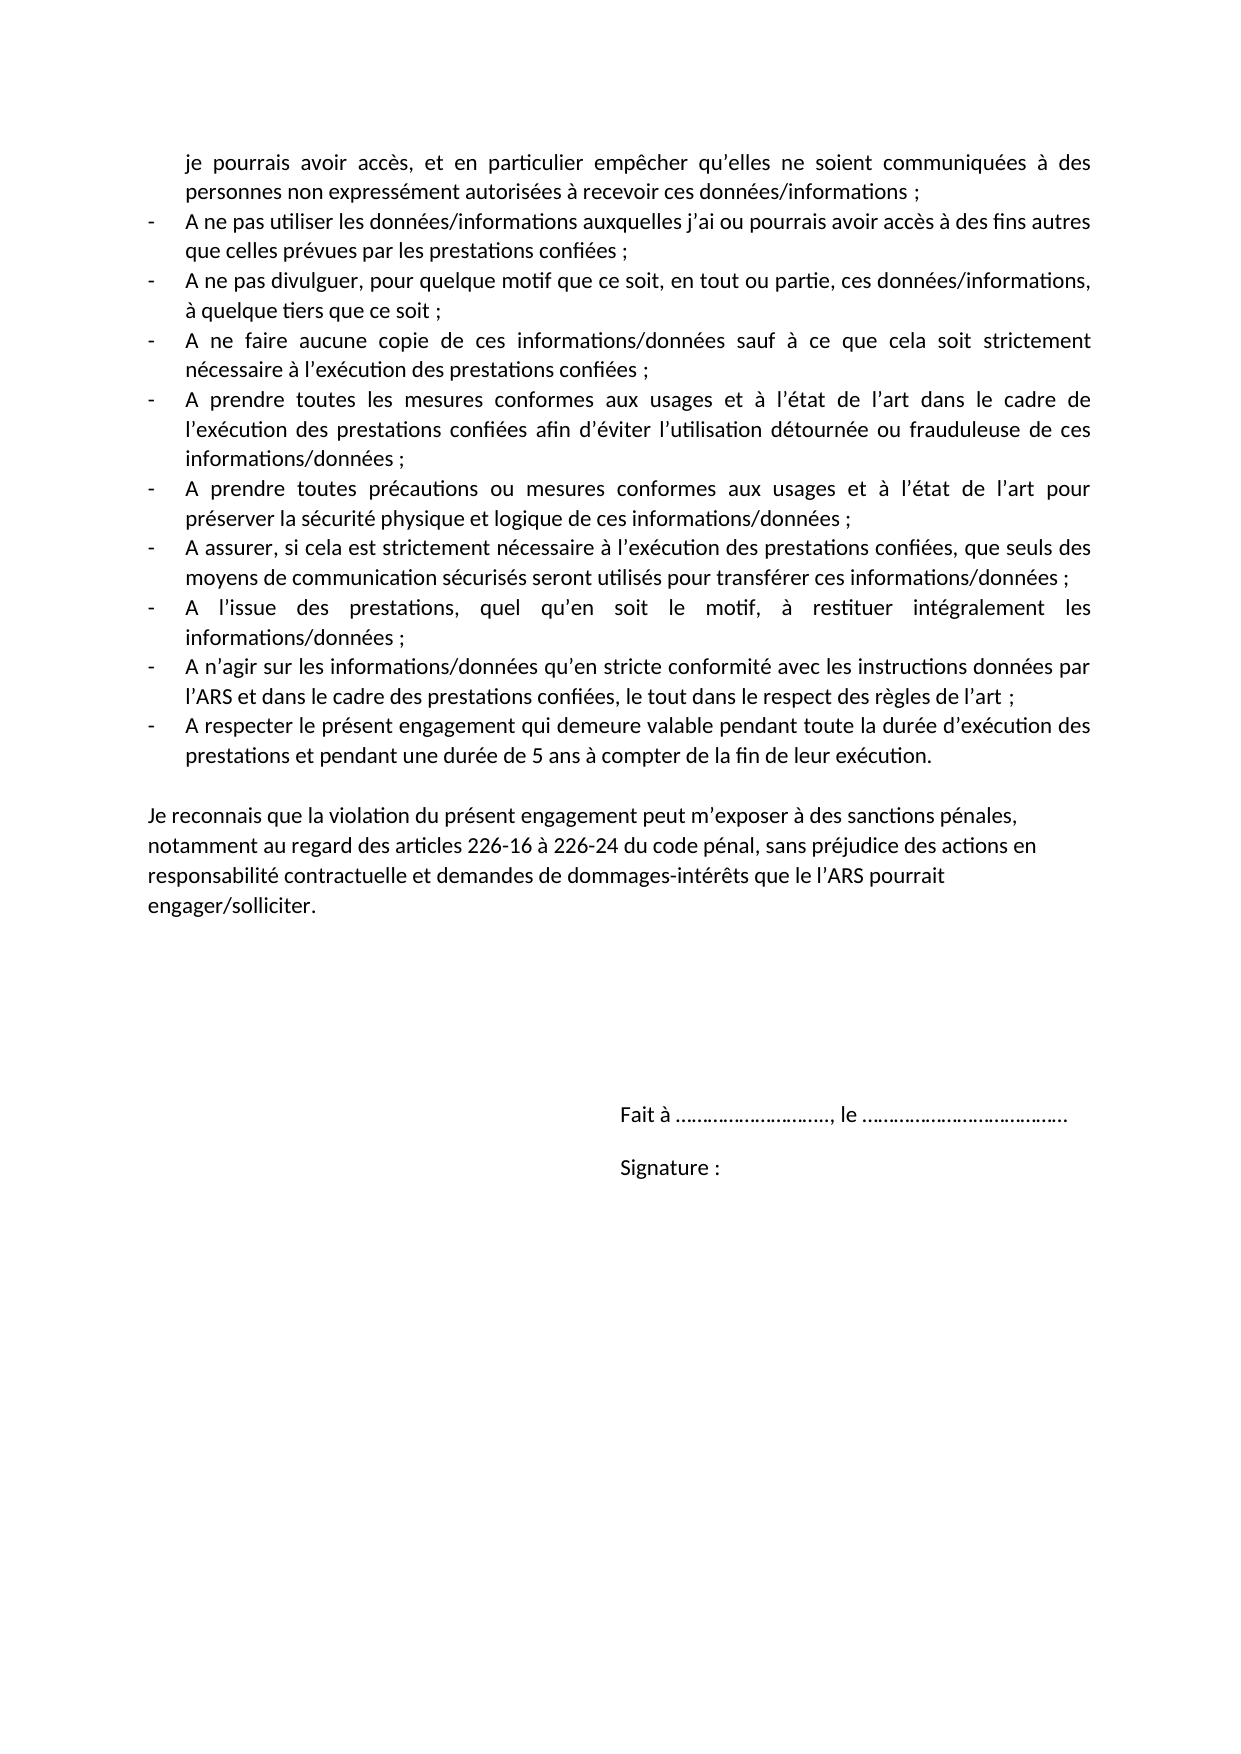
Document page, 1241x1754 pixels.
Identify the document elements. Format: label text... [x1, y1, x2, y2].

list A ne pas utiliser les données/informations auxquelles j’ai ou pourrais avoir accès à des fins autres que celles prévues par les prestations confiées ; [148, 207, 1093, 265]
list A prendre toutes précautions ou mesures conformes aux usages et à l’état de l’art pour préserver la sécurité physique et logique de ces informations/données ; [148, 474, 1093, 532]
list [148, 148, 1093, 205]
list A l’issue des prestations, quel qu’en soit le motif, à restituer intégralement les informations/données ; [148, 593, 1093, 651]
text Fait à ……………………….., le ………………………………… [620, 1101, 1093, 1128]
list A prendre toutes les mesures conformes aux usages et à l’état de l’art dans le cadre de l’exécution des prestations confiées afin d’éviter l’utilisation détournée ou frauduleuse de ces informations/données ; [148, 385, 1093, 472]
list A respecter le présent engagement qui demeure valable pendant toute la durée d’exécution des prestations et pendant une durée de 5 ans à compter de la fin de leur exécution. [148, 712, 1093, 769]
text Signature : [620, 1153, 1093, 1182]
list A ne faire aucune copie de ces informations/données sauf à ce que cela soit strictement nécessaire à l’exécution des prestations confiées ; [148, 326, 1093, 383]
list A ne pas divulguer, pour quelque motif que ce soit, en tout ou partie, ces données/informations, à quelque tiers que ce soit ; [148, 266, 1093, 324]
list A assurer, si cela est strictement nécessaire à l’exécution des prestations confiées, que seuls des moyens de communication sécurisés seront utilisés pour transférer ces informations/données ; [148, 533, 1093, 591]
text Je reconnais que la violation du présent engagement peut m’exposer à des sanctions pénales, notamment au regard des articles 226-16 à 226-24 du code pénal, sans préjudice des actions en responsabilité contractuelle et demandes de dommages-intérêts que le l’ARS pourrait engager/solliciter. [148, 801, 1093, 919]
list A n’agir sur les informations/données qu’en stricte conformité avec les instructions données par l’ARS et dans le cadre des prestations confiées, le tout dans le respect des règles de l’art ; [148, 652, 1093, 710]
